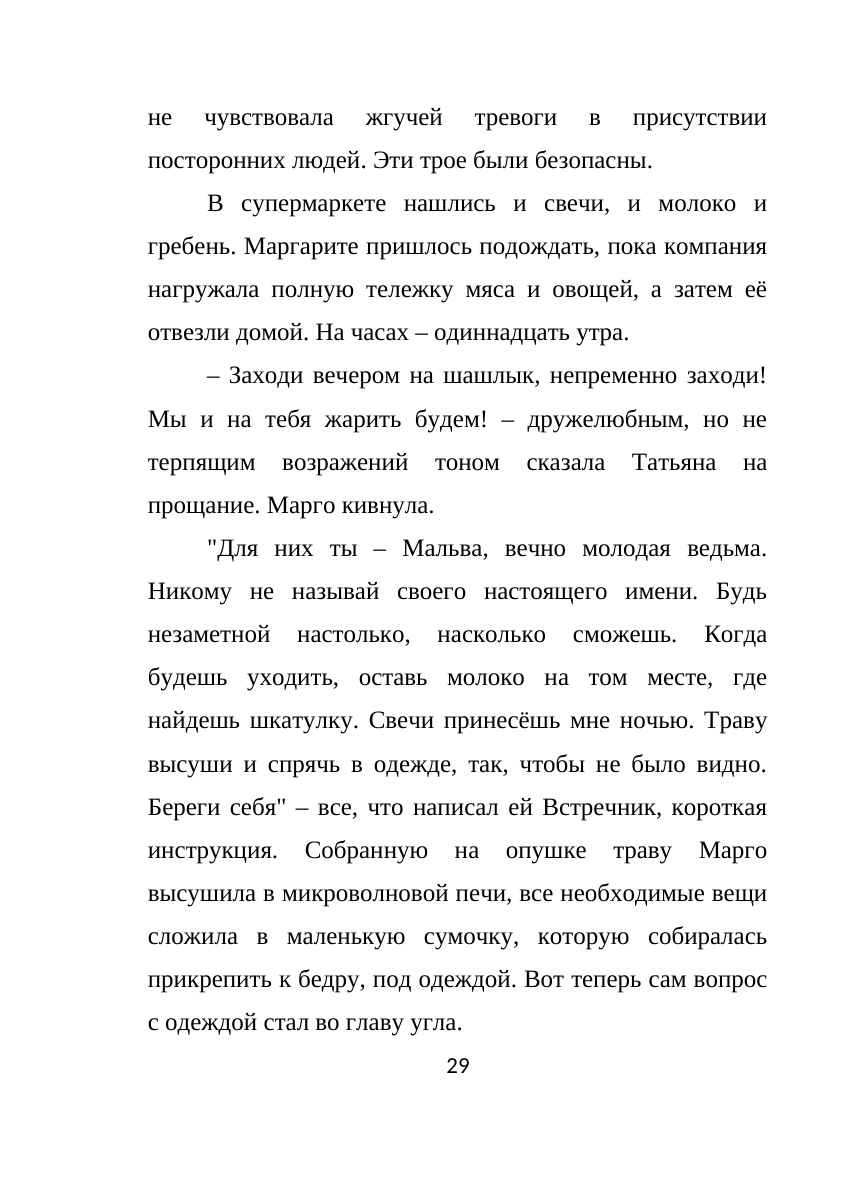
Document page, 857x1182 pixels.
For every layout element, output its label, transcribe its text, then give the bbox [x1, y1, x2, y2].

text – Заходи вечером на шашлык, непременно заходи! Мы и на тебя жарить будем! – дружелюбным, но не терпящим возражений тоном сказала Татьяна на прощание. Марго кивнула. [148, 361, 768, 519]
text В супермаркете нашлись и свечи, и молоко и гребень. Маргарите пришлось подождать, пока компания нагружала полную тележку мяса и овощей, а затем её отвезли домой. На часах – одиннадцать утра. [148, 188, 768, 346]
text "Для них ты – Мальва, вечно молодая ведьма. Никому не называй своего настоящего имени. Будь незаметной настолько, насколько сможешь. Когда будешь уходить, оставь молоко на том месте, где найдешь шкатулку. Свечи принесёшь мне ночью. Траву высуши и спрячь в одежде, так, чтобы не было видно. Береги себя" – все, что написал ей Встречник, короткая инструкция. Собранную на опушке траву Марго высушила в микроволновой печи, все необходимые вещи сложила в маленькую сумочку, которую собиралась прикрепить к бедру, под одеждой. Вот теперь сам вопрос с одеждой стал во главу угла. [148, 533, 768, 1036]
